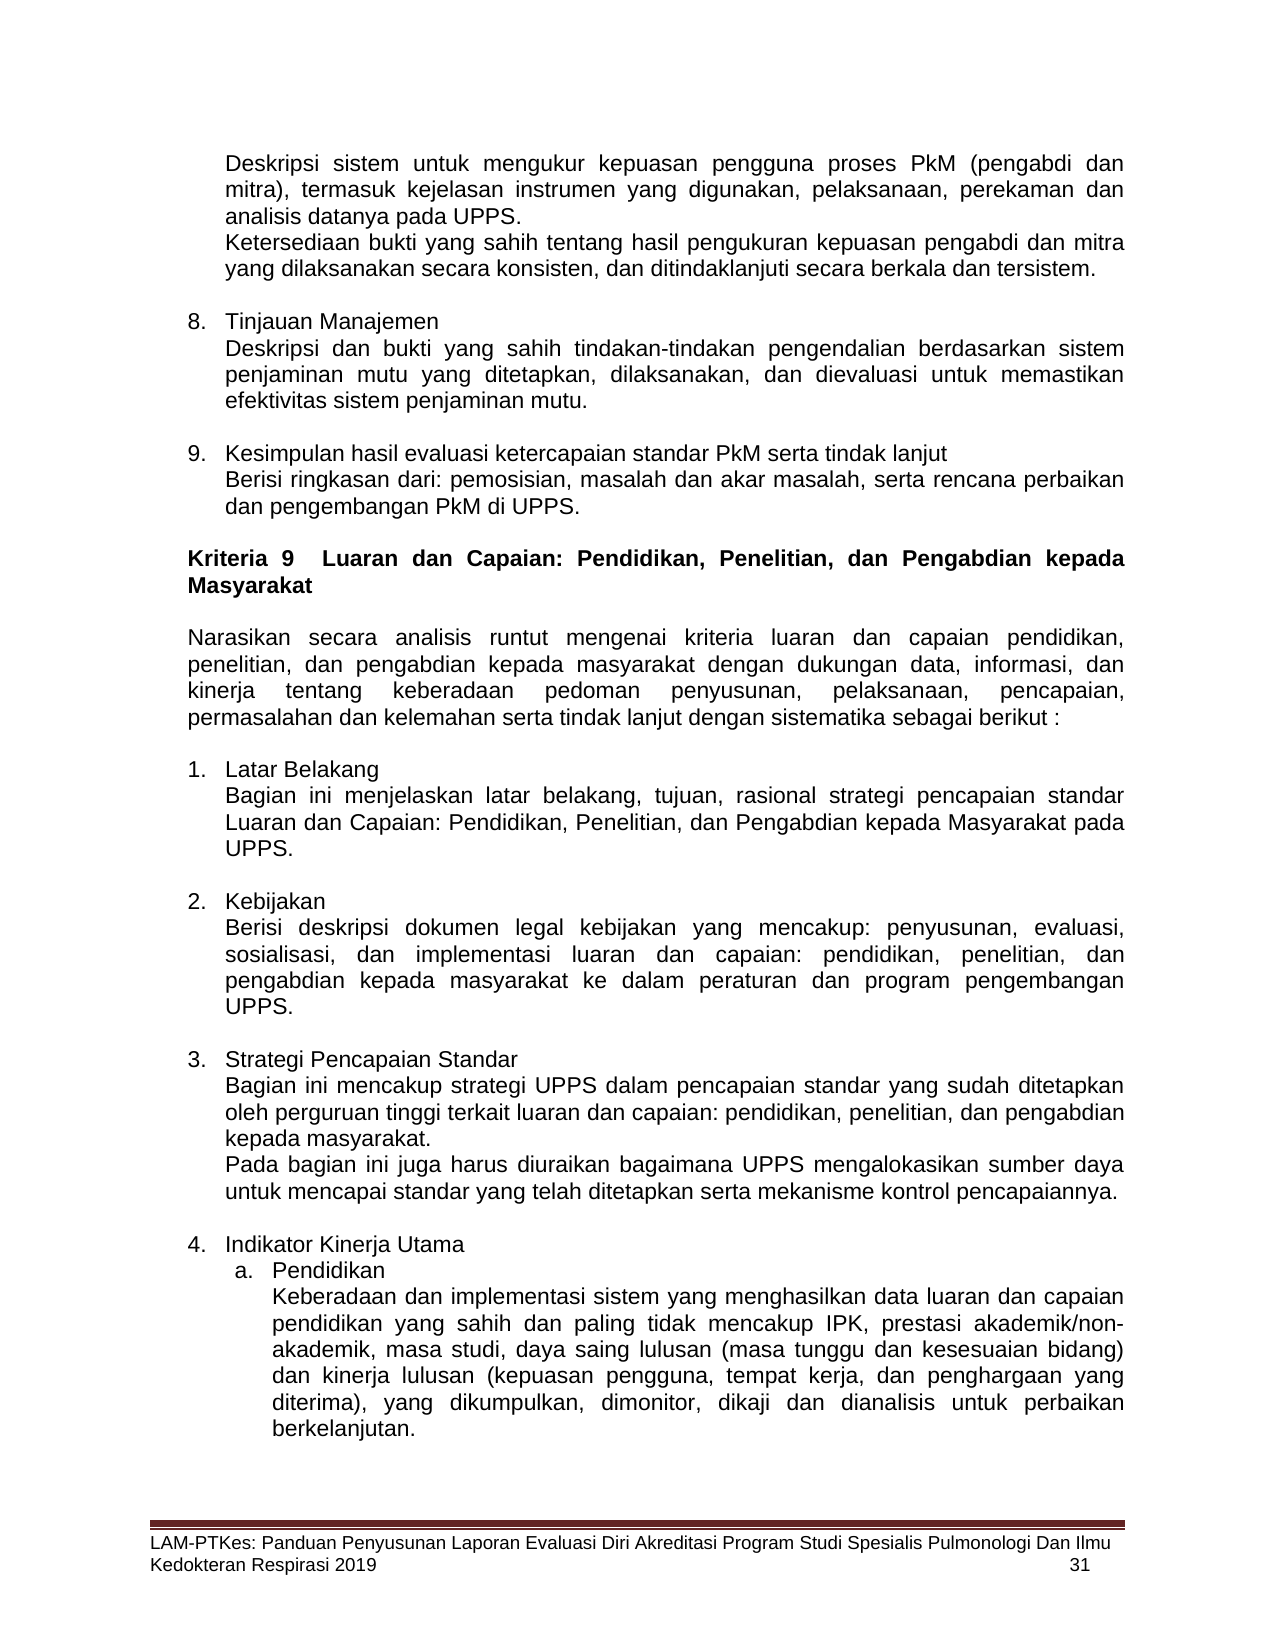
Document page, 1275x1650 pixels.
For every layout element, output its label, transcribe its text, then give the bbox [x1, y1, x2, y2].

list Indikator Kinerja Utama [187, 1231, 1125, 1257]
list Strategi Pencapaian Standar [187, 1046, 1125, 1072]
text Bagian ini mencakup strategi UPPS dalam pencapaian standar yang sudah ditetapkan oleh perguruan tinggi terkait luaran dan capaian: pendidikan, penelitian, dan pengabdian kepada masyarakat. [225, 1072, 1125, 1151]
list Pendidikan [234, 1257, 1125, 1283]
text Deskripsi dan bukti yang sahih tindakan-tindakan pengendalian berdasarkan sistem penjaminan mutu yang ditetapkan, dilaksanakan, dan dievaluasi untuk memastikan efektivitas sistem penjaminan mutu. [225, 334, 1125, 413]
list Kesimpulan hasil evaluasi ketercapaian standar PkM serta tindak lanjut [187, 440, 1125, 466]
text Keberadaan dan implementasi sistem yang menghasilkan data luaran dan capaian pendidikan yang sahih dan paling tidak mencakup IPK, prestasi akademik/non-akademik, masa studi, daya saing lulusan (masa tunggu dan kesesuaian bidang) dan kinerja lulusan (kepuasan pengguna, tempat kerja, dan penghargaan yang diterima), yang dikumpulkan, dimonitor, dikaji dan dianalisis untuk perbaikan berkelanjutan. [272, 1283, 1125, 1441]
text Deskripsi sistem untuk mengukur kepuasan pengguna proses PkM (pengabdi dan mitra), termasuk kejelasan instrumen yang digunakan, pelaksanaan, perekaman dan analisis datanya pada UPPS. [225, 150, 1125, 229]
subtitle Kriteria 9 Luaran dan Capaian: Pendidikan, Penelitian, dan Pengabdian kepada Masyarakat [187, 545, 1125, 598]
text Bagian ini menjelaskan latar belakang, tujuan, rasional strategi pencapaian standar Luaran dan Capaian: Pendidikan, Penelitian, dan Pengabdian kepada Masyarakat pada UPPS. [225, 782, 1125, 862]
text Berisi ringkasan dari: pemosisian, masalah dan akar masalah, serta rencana perbaikan dan pengembangan PkM di UPPS. [225, 466, 1125, 519]
text Pada bagian ini juga harus diuraikan bagaimana UPPS mengalokasikan sumber daya untuk mencapai standar yang telah ditetapkan serta mekanisme kontrol pencapaiannya. [225, 1151, 1125, 1204]
text Narasikan secara analisis runtut mengenai kriteria luaran dan capaian pendidikan, penelitian, dan pengabdian kepada masyarakat dengan dukungan data, informasi, dan kinerja tentang keberadaan pedoman penyusunan, pelaksanaan, pencapaian, permasalahan dan kelemahan serta tindak lanjut dengan sistematika sebagai berikut : [187, 624, 1125, 730]
list Tinjauan Manajemen [187, 308, 1125, 334]
list Kebijakan [187, 888, 1125, 914]
list Latar Belakang [187, 756, 1125, 782]
text Ketersediaan bukti yang sahih tentang hasil pengukuran kepuasan pengabdi dan mitra yang dilaksanakan secara konsisten, dan ditindaklanjuti secara berkala dan tersistem. [225, 229, 1125, 282]
text Berisi deskripsi dokumen legal kebijakan yang mencakup: penyusunan, evaluasi, sosialisasi, dan implementasi luaran dan capaian: pendidikan, penelitian, dan pengabdian kepada masyarakat ke dalam peraturan dan program pengembangan UPPS. [225, 914, 1125, 1020]
